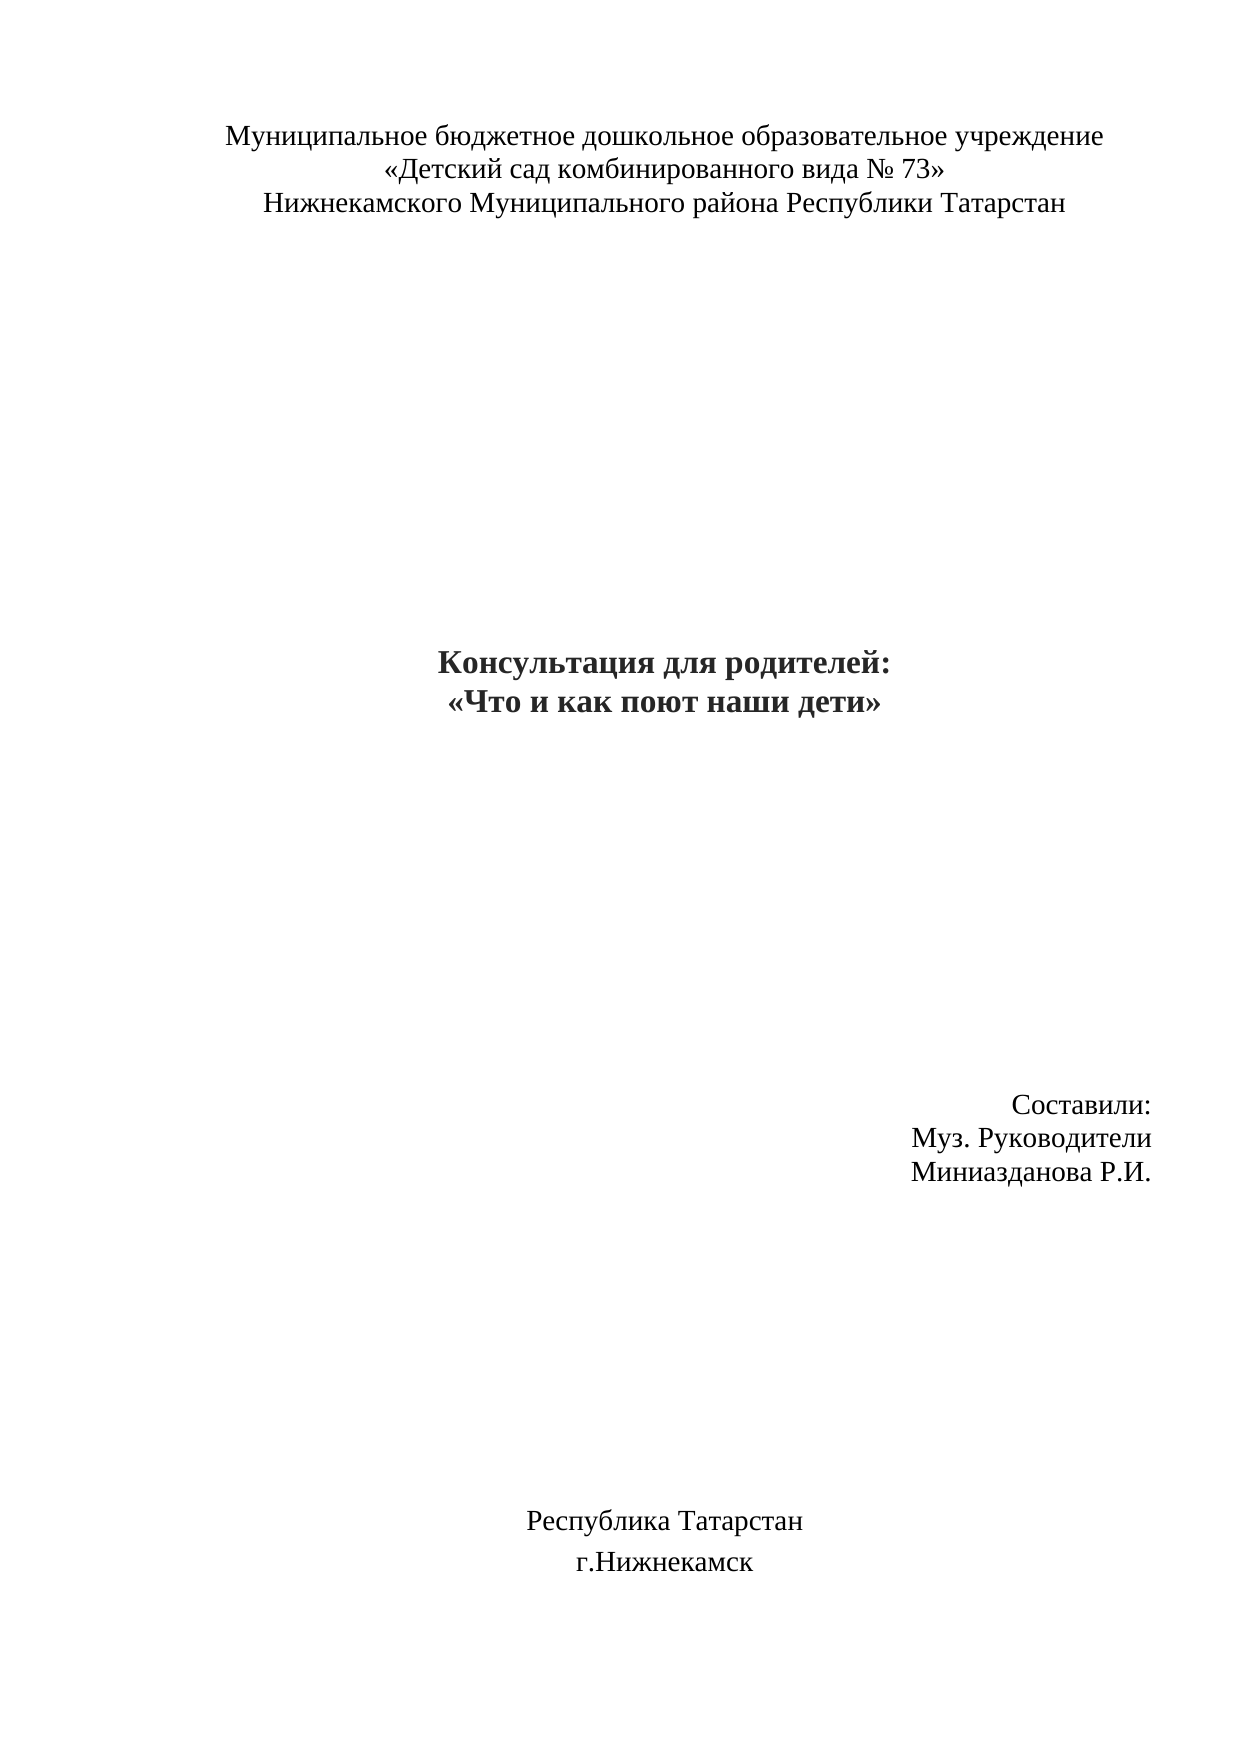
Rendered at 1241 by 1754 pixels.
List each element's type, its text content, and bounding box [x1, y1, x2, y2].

text Миниазданова Р.И. [177, 1154, 1152, 1187]
text г.Нижнекамск [177, 1537, 1152, 1578]
text Консультация для родителей: [177, 643, 1152, 681]
text Муниципальное бюджетное дошкольное образовательное учреждение [177, 118, 1152, 152]
text Составили: [177, 1087, 1152, 1120]
text «Детский сад комбинированного вида № 73» [177, 152, 1152, 185]
text «Что и как поют наши дети» [177, 681, 1152, 719]
text Муз. Руководители [177, 1120, 1152, 1154]
text Республика Татарстан [177, 1497, 1152, 1537]
text Нижнекамского Муниципального района Республики Татарстан [177, 185, 1152, 249]
